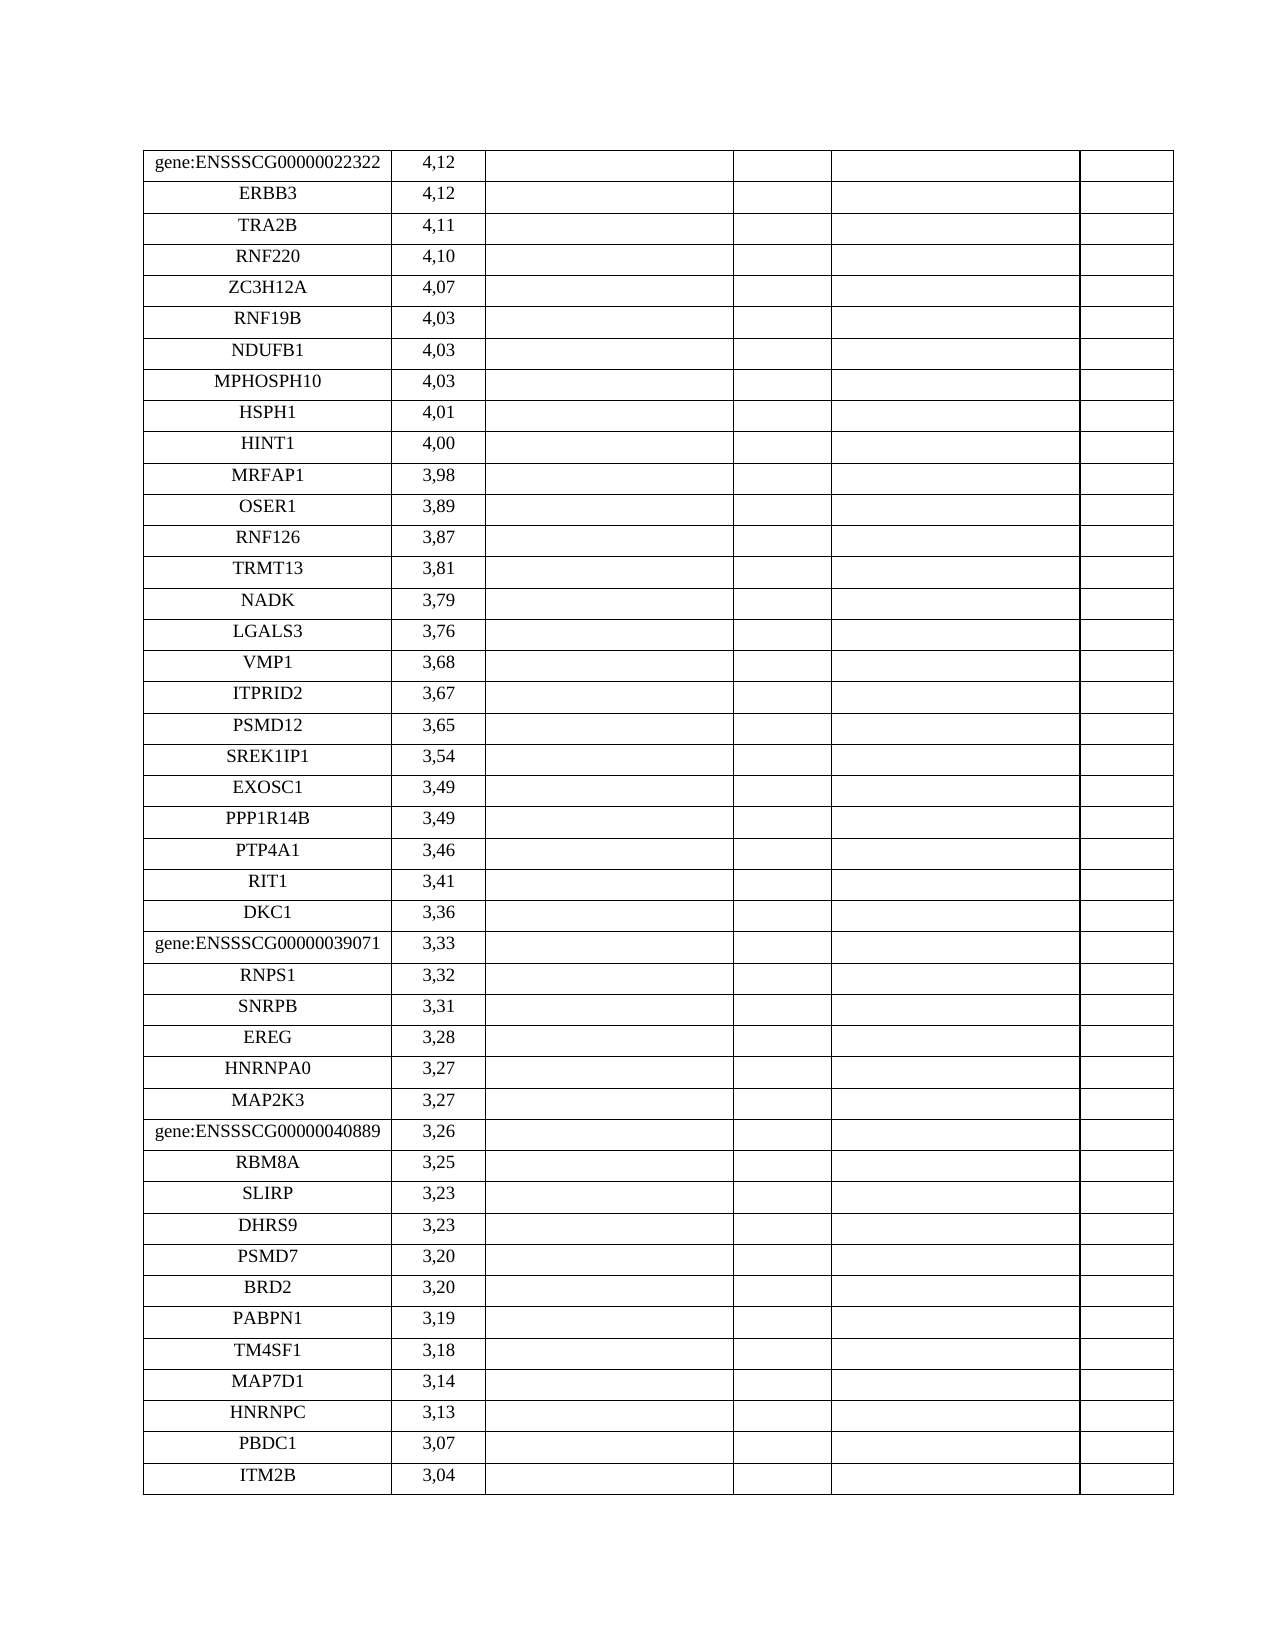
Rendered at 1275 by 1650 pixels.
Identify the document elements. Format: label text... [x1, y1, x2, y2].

table_cell [486, 964, 733, 994]
table_cell [486, 1182, 733, 1212]
table_cell 4,03 [392, 339, 485, 369]
table_cell [734, 401, 831, 431]
table_cell MAP2K3 [144, 1089, 391, 1119]
table_cell [734, 1214, 831, 1244]
table_cell [1081, 1214, 1173, 1244]
table_cell [734, 1339, 831, 1369]
table_cell [734, 495, 831, 525]
table_cell EREG [144, 1026, 391, 1056]
table_cell [486, 495, 733, 525]
table_cell [1081, 557, 1173, 587]
table_cell [1081, 1151, 1173, 1181]
table_cell [1081, 1057, 1173, 1087]
table_cell 4,01 [392, 401, 485, 431]
table_cell 3,04 [392, 1464, 485, 1494]
table_cell [486, 1339, 733, 1369]
table_cell 3,23 [392, 1214, 485, 1244]
table_cell 3,36 [392, 901, 485, 931]
table_cell [1081, 464, 1173, 494]
table_cell OSER1 [144, 495, 391, 525]
table_cell PPP1R14B [144, 807, 391, 837]
table_cell 4,00 [392, 432, 485, 462]
table_cell 4,12 [392, 151, 485, 181]
table_cell [1081, 370, 1173, 400]
table_cell PSMD12 [144, 714, 391, 744]
table_cell RBM8A [144, 1151, 391, 1181]
table_cell 4,11 [392, 214, 485, 244]
table_cell 3,87 [392, 526, 485, 556]
table_cell ITPRID2 [144, 682, 391, 712]
table_cell [832, 1339, 1079, 1369]
table_cell [734, 1120, 831, 1150]
table_cell [1081, 901, 1173, 931]
table_cell [832, 432, 1079, 462]
table_cell [486, 589, 733, 619]
table_cell [832, 245, 1079, 275]
table_cell 3,23 [392, 1182, 485, 1212]
table_cell HINT1 [144, 432, 391, 462]
table_cell ITM2B [144, 1464, 391, 1494]
table_cell [832, 1120, 1079, 1150]
table_cell 3,67 [392, 682, 485, 712]
table_cell [1081, 620, 1173, 650]
table_cell [486, 1089, 733, 1119]
table_cell [486, 339, 733, 369]
table_cell [832, 557, 1079, 587]
table_cell [734, 245, 831, 275]
table_cell 3,14 [392, 1370, 485, 1400]
table_cell [734, 776, 831, 806]
table_cell [734, 307, 831, 337]
table_cell [734, 682, 831, 712]
table_cell NDUFB1 [144, 339, 391, 369]
table_cell [486, 464, 733, 494]
table_cell [832, 651, 1079, 681]
table_cell [832, 1214, 1079, 1244]
table_cell [832, 1089, 1079, 1119]
table_cell [734, 901, 831, 931]
table_cell [832, 151, 1079, 181]
table_cell [832, 870, 1079, 900]
table_cell [832, 682, 1079, 712]
table_cell [1081, 495, 1173, 525]
table_cell [832, 370, 1079, 400]
table_cell [832, 1307, 1079, 1337]
table_cell [734, 807, 831, 837]
table_cell [734, 932, 831, 962]
table_cell 3,18 [392, 1339, 485, 1369]
table_cell RNF126 [144, 526, 391, 556]
table_cell 4,03 [392, 370, 485, 400]
table_cell [1081, 1089, 1173, 1119]
table_cell [486, 870, 733, 900]
table_cell [832, 932, 1079, 962]
table_cell [486, 1401, 733, 1431]
table_cell [832, 1432, 1079, 1462]
table_cell 3,54 [392, 745, 485, 775]
table_cell [832, 1370, 1079, 1400]
table_cell [1081, 1432, 1173, 1462]
table_cell 4,07 [392, 276, 485, 306]
table_cell [486, 682, 733, 712]
table_cell [1081, 1339, 1173, 1369]
table_cell [1081, 1120, 1173, 1150]
table_cell MRFAP1 [144, 464, 391, 494]
table_cell [734, 276, 831, 306]
table_cell [734, 1307, 831, 1337]
table_cell SLIRP [144, 1182, 391, 1212]
table_cell [832, 807, 1079, 837]
table_cell 3,76 [392, 620, 485, 650]
table_cell TRA2B [144, 214, 391, 244]
table_cell [486, 1245, 733, 1275]
table_cell [1081, 932, 1173, 962]
table_cell [1081, 1026, 1173, 1056]
table_cell [1081, 651, 1173, 681]
table_cell 3,26 [392, 1120, 485, 1150]
table_cell [1081, 214, 1173, 244]
table_cell [486, 1214, 733, 1244]
table_cell 3,32 [392, 964, 485, 994]
table_cell HNRNPA0 [144, 1057, 391, 1087]
table_cell [1081, 682, 1173, 712]
table_cell 3,20 [392, 1276, 485, 1306]
table_cell [486, 714, 733, 744]
table_cell [734, 714, 831, 744]
table_cell [832, 1026, 1079, 1056]
table_cell DHRS9 [144, 1214, 391, 1244]
table_cell 3,98 [392, 464, 485, 494]
table_cell [734, 1057, 831, 1087]
table_cell [486, 651, 733, 681]
table_cell [734, 557, 831, 587]
table_cell [486, 151, 733, 181]
table_cell 3,81 [392, 557, 485, 587]
table_cell [832, 839, 1079, 869]
table_cell [734, 1182, 831, 1212]
table_cell 4,10 [392, 245, 485, 275]
table_cell [486, 620, 733, 650]
table_cell [832, 776, 1079, 806]
table_cell [1081, 776, 1173, 806]
table_cell [832, 1245, 1079, 1275]
table_cell [486, 182, 733, 212]
table_cell [832, 495, 1079, 525]
table_cell [1081, 432, 1173, 462]
table_cell HSPH1 [144, 401, 391, 431]
table_cell [486, 1276, 733, 1306]
table_cell [832, 1182, 1079, 1212]
table_cell 3,68 [392, 651, 485, 681]
table_cell [734, 839, 831, 869]
table_cell [1081, 995, 1173, 1025]
table_cell [734, 870, 831, 900]
table_cell ERBB3 [144, 182, 391, 212]
table_cell [832, 620, 1079, 650]
table_cell [832, 714, 1079, 744]
table_cell [486, 1057, 733, 1087]
table_cell 3,25 [392, 1151, 485, 1181]
table_cell [734, 1151, 831, 1181]
table_cell gene:ENSSSCG00000022322 [144, 151, 391, 181]
table_cell 4,12 [392, 182, 485, 212]
table_cell [832, 339, 1079, 369]
table_cell [832, 1151, 1079, 1181]
table_cell [1081, 1307, 1173, 1337]
table_cell HNRNPC [144, 1401, 391, 1431]
table_cell 3,79 [392, 589, 485, 619]
table_cell [832, 1401, 1079, 1431]
table_cell [1081, 807, 1173, 837]
table_cell [486, 1370, 733, 1400]
table_cell 3,27 [392, 1089, 485, 1119]
table_cell [734, 745, 831, 775]
table_cell RNPS1 [144, 964, 391, 994]
table_cell TM4SF1 [144, 1339, 391, 1369]
table_cell [1081, 151, 1173, 181]
table_cell [832, 901, 1079, 931]
table_cell [832, 307, 1079, 337]
table_cell gene:ENSSSCG00000040889 [144, 1120, 391, 1150]
table_cell PSMD7 [144, 1245, 391, 1275]
table_cell [1081, 964, 1173, 994]
table_cell NADK [144, 589, 391, 619]
table_cell [734, 464, 831, 494]
table_cell [486, 432, 733, 462]
table_cell [734, 1026, 831, 1056]
table_cell SREK1IP1 [144, 745, 391, 775]
table_cell 3,41 [392, 870, 485, 900]
table_cell [1081, 245, 1173, 275]
table_cell 3,89 [392, 495, 485, 525]
table_cell [1081, 1245, 1173, 1275]
table_cell 4,03 [392, 307, 485, 337]
table_cell [832, 182, 1079, 212]
table_cell 3,49 [392, 776, 485, 806]
table_cell [486, 901, 733, 931]
table_cell [486, 745, 733, 775]
table_cell [734, 370, 831, 400]
table_cell BRD2 [144, 1276, 391, 1306]
table_cell [1081, 182, 1173, 212]
table_cell [832, 401, 1079, 431]
table_cell EXOSC1 [144, 776, 391, 806]
table_cell MPHOSPH10 [144, 370, 391, 400]
table_cell [486, 276, 733, 306]
table_cell [486, 839, 733, 869]
table_cell [734, 432, 831, 462]
table_cell [486, 245, 733, 275]
table_cell [734, 964, 831, 994]
table_cell [832, 1276, 1079, 1306]
table_cell 3,19 [392, 1307, 485, 1337]
table_cell [734, 1401, 831, 1431]
table_cell VMP1 [144, 651, 391, 681]
table_cell [486, 1151, 733, 1181]
table_cell [486, 1120, 733, 1150]
table_cell PABPN1 [144, 1307, 391, 1337]
table_cell [832, 745, 1079, 775]
table_cell TRMT13 [144, 557, 391, 587]
table_cell [734, 1432, 831, 1462]
table_cell [1081, 1401, 1173, 1431]
table_cell [734, 339, 831, 369]
table_cell [1081, 526, 1173, 556]
table_cell [486, 1026, 733, 1056]
table_cell [486, 370, 733, 400]
table_cell [486, 526, 733, 556]
table_cell [832, 964, 1079, 994]
table_cell RNF220 [144, 245, 391, 275]
table_cell [1081, 401, 1173, 431]
table_cell [734, 1245, 831, 1275]
table_cell [486, 1307, 733, 1337]
table_cell [832, 526, 1079, 556]
table_cell [486, 1464, 733, 1494]
table_cell [832, 995, 1079, 1025]
table_cell [734, 526, 831, 556]
table_cell 3,28 [392, 1026, 485, 1056]
table_cell 3,07 [392, 1432, 485, 1462]
table_cell [1081, 1370, 1173, 1400]
table_cell [1081, 307, 1173, 337]
table_cell [1081, 1182, 1173, 1212]
table_cell [734, 1464, 831, 1494]
table_cell [1081, 1276, 1173, 1306]
table_cell SNRPB [144, 995, 391, 1025]
table_cell MAP7D1 [144, 1370, 391, 1400]
table_cell [734, 1370, 831, 1400]
table_cell [1081, 589, 1173, 619]
table_cell 3,33 [392, 932, 485, 962]
table_cell 3,13 [392, 1401, 485, 1431]
table_cell DKC1 [144, 901, 391, 931]
table_cell [486, 776, 733, 806]
table_cell [486, 307, 733, 337]
table_cell [832, 214, 1079, 244]
table_cell 3,20 [392, 1245, 485, 1275]
table_cell 3,27 [392, 1057, 485, 1087]
table_cell [734, 151, 831, 181]
table_cell [486, 1432, 733, 1462]
table_cell [1081, 714, 1173, 744]
table_cell [832, 1464, 1079, 1494]
table_cell [832, 589, 1079, 619]
table_cell [832, 1057, 1079, 1087]
table_cell [734, 620, 831, 650]
table_cell [734, 182, 831, 212]
table_cell 3,49 [392, 807, 485, 837]
table_cell 3,46 [392, 839, 485, 869]
table_cell [1081, 870, 1173, 900]
table_cell 3,65 [392, 714, 485, 744]
table_cell ZC3H12A [144, 276, 391, 306]
table_cell [734, 1276, 831, 1306]
table_cell [734, 995, 831, 1025]
table_cell [486, 214, 733, 244]
table_cell gene:ENSSSCG00000039071 [144, 932, 391, 962]
table_cell [734, 589, 831, 619]
table_cell [1081, 1464, 1173, 1494]
table_cell PTP4A1 [144, 839, 391, 869]
table_cell [1081, 276, 1173, 306]
table_cell 3,31 [392, 995, 485, 1025]
table_cell [486, 557, 733, 587]
table_cell [734, 651, 831, 681]
table_cell [832, 464, 1079, 494]
table_cell [832, 276, 1079, 306]
table_cell RNF19B [144, 307, 391, 337]
table_cell [734, 1089, 831, 1119]
table_cell [486, 807, 733, 837]
table_cell [486, 932, 733, 962]
table_cell [486, 995, 733, 1025]
table_cell LGALS3 [144, 620, 391, 650]
table_cell [734, 214, 831, 244]
table_cell [1081, 839, 1173, 869]
table_cell [486, 401, 733, 431]
table_cell RIT1 [144, 870, 391, 900]
table_cell PBDC1 [144, 1432, 391, 1462]
table_cell [1081, 339, 1173, 369]
table_cell [1081, 745, 1173, 775]
